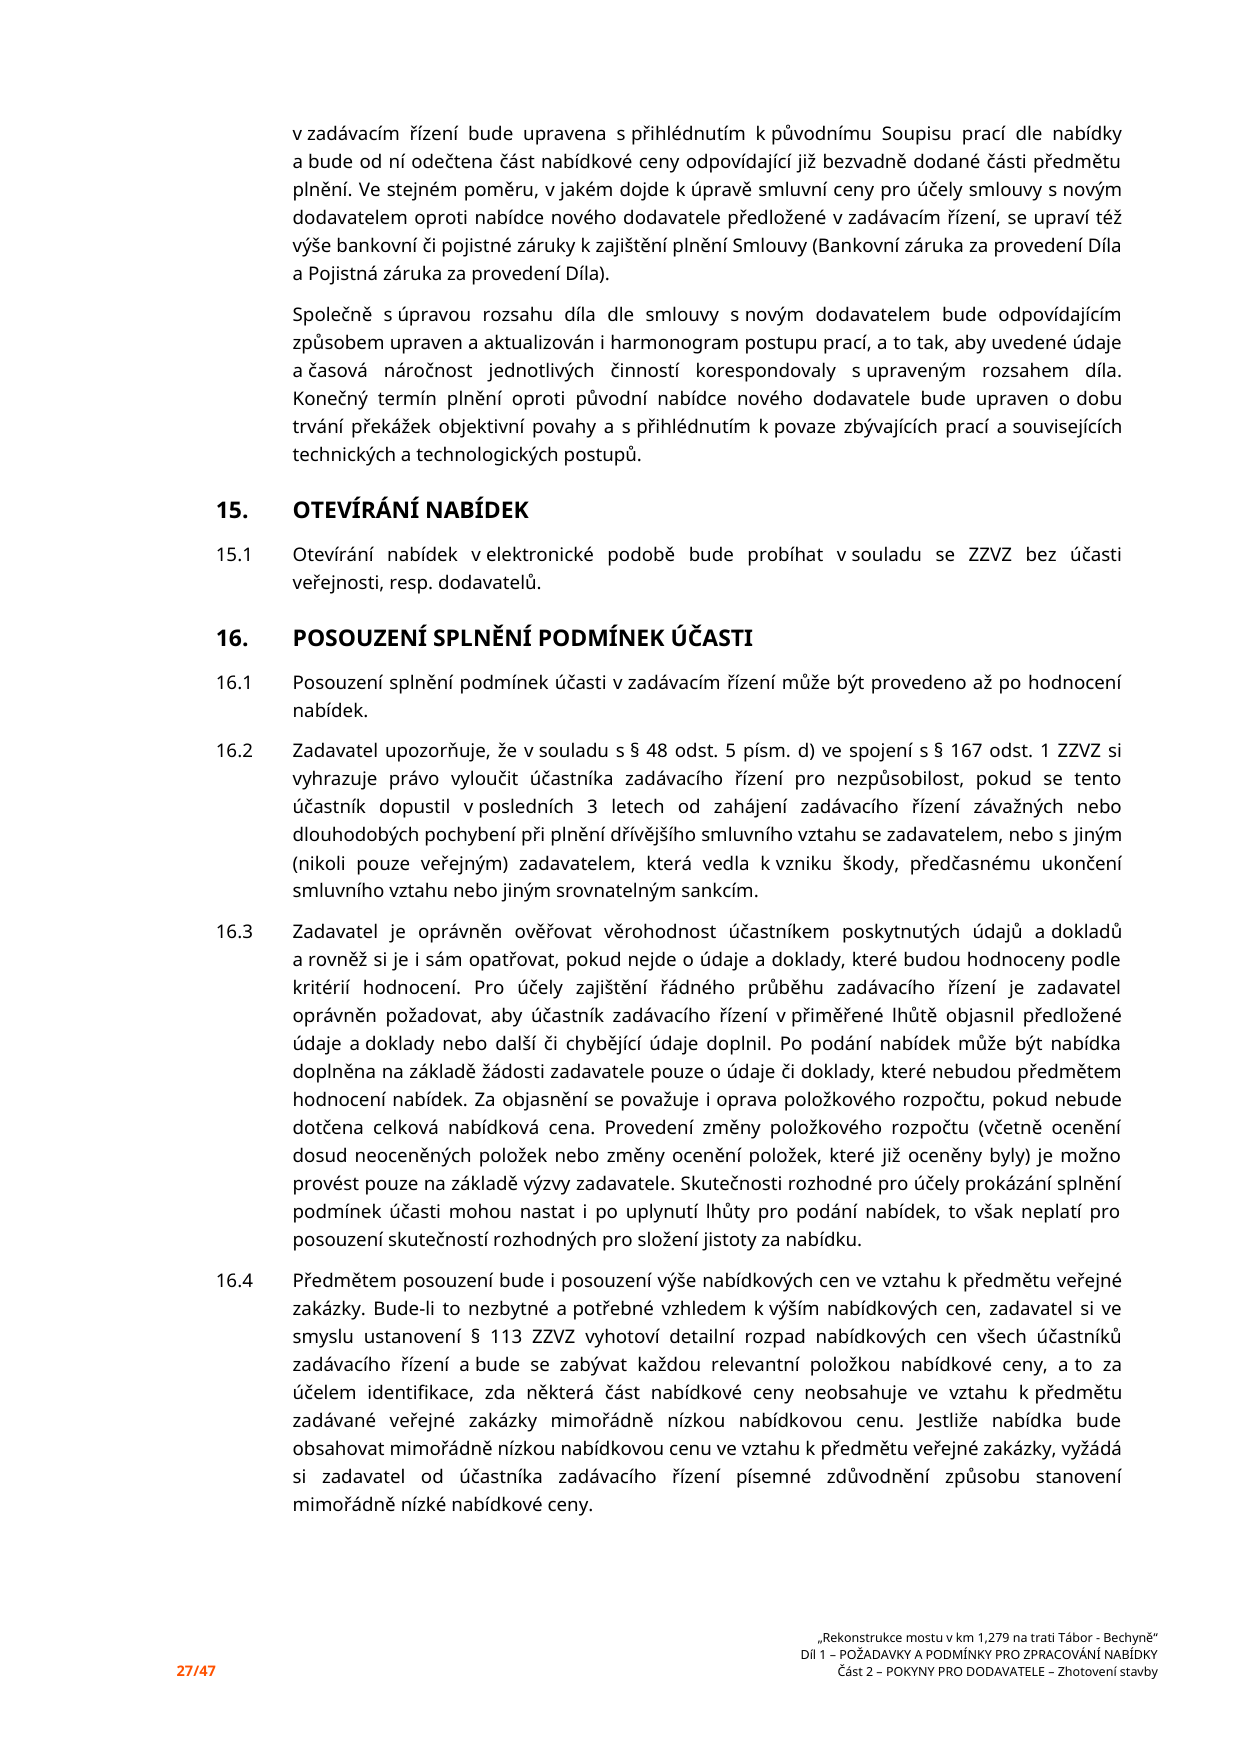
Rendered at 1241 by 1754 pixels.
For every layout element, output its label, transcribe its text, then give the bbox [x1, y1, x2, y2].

text Otevírání nabídek v elektronické podobě bude probíhat v souladu se ZZVZ bez účasti veřejnosti, resp. dodavatelů. [216, 541, 1122, 595]
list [292, 121, 1122, 286]
text Zadavatel upozorňuje, že v souladu s § 48 odst. 5 písm. d) ve spojení s § 167 odst. 1 ZZVZ si vyhrazuje právo vyloučit účastníka zadávacího řízení pro nezpůsobilost, pokud se tento účastník dopustil v posledních 3 letech od zahájení zadávacího řízení závažných nebo dlouhodobých pochybení při plnění dřívějšího smluvního vztahu se zadavatelem, nebo s jiným (nikoli pouze veřejným) zadavatelem, která vedla k vzniku škody, předčasnému ukončení smluvního vztahu nebo jiným srovnatelným sankcím. [216, 738, 1122, 903]
text OTEVÍRÁNÍ NABÍDEK [216, 494, 1122, 526]
text Předmětem posouzení bude i posouzení výše nabídkových cen ve vztahu k předmětu veřejné zakázky. Bude-li to nezbytné a potřebné vzhledem k výším nabídkových cen, zadavatel si ve smyslu ustanovení § 113 ZZVZ vyhotoví detailní rozpad nabídkových cen všech účastníků zadávacího řízení a bude se zabývat každou relevantní položkou nabídkové ceny, a to za účelem identifikace, zda některá část nabídkové ceny neobsahuje ve vztahu k předmětu zadávané veřejné zakázky mimořádně nízkou nabídkovou cenu. Jestliže nabídka bude obsahovat mimořádně nízkou nabídkovou cenu ve vztahu k předmětu veřejné zakázky, vyžádá si zadavatel od účastníka zadávacího řízení písemné zdůvodnění způsobu stanovení mimořádně nízké nabídkové ceny. [216, 1267, 1122, 1517]
list Společně s úpravou rozsahu díla dle smlouvy s novým dodavatelem bude odpovídajícím způsobem upraven a aktualizován i harmonogram postupu prací, a to tak, aby uvedené údaje a časová náročnost jednotlivých činností korespondovaly s upraveným rozsahem díla. Konečný termín plnění oproti původní nabídce nového dodavatele bude upraven o dobu trvání překážek objektivní povahy a s přihlédnutím k povaze zbývajících prací a souvisejících technických a technologických postupů. [292, 301, 1122, 467]
text Posouzení splnění podmínek účasti v zadávacím řízení může být provedeno až po hodnocení nabídek. [216, 669, 1122, 723]
text Zadavatel je oprávněn ověřovat věrohodnost účastníkem poskytnutých údajů a dokladů a rovněž si je i sám opatřovat, pokud nejde o údaje a doklady, které budou hodnoceny podle kritérií hodnocení. Pro účely zajištění řádného průběhu zadávacího řízení je zadavatel oprávněn požadovat, aby účastník zadávacího řízení v přiměřené lhůtě objasnil předložené údaje a doklady nebo další či chybějící údaje doplnil. Po podání nabídek může být nabídka doplněna na základě žádosti zadavatele pouze o údaje či doklady, které nebudou předmětem hodnocení nabídek. Za objasnění se považuje i oprava položkového rozpočtu, pokud nebude dotčena celková nabídková cena. Provedení změny položkového rozpočtu (včetně ocenění dosud neoceněných položek nebo změny ocenění položek, které již oceněny byly) je možno provést pouze na základě výzvy zadavatele. Skutečnosti rozhodné pro účely prokázání splnění podmínek účasti mohou nastat i po uplynutí lhůty pro podání nabídek, to však neplatí pro posouzení skutečností rozhodných pro složení jistoty za nabídku. [216, 918, 1122, 1252]
text POSOUZENÍ SPLNĚNÍ PODMÍNEK ÚČASTI [216, 622, 1122, 653]
